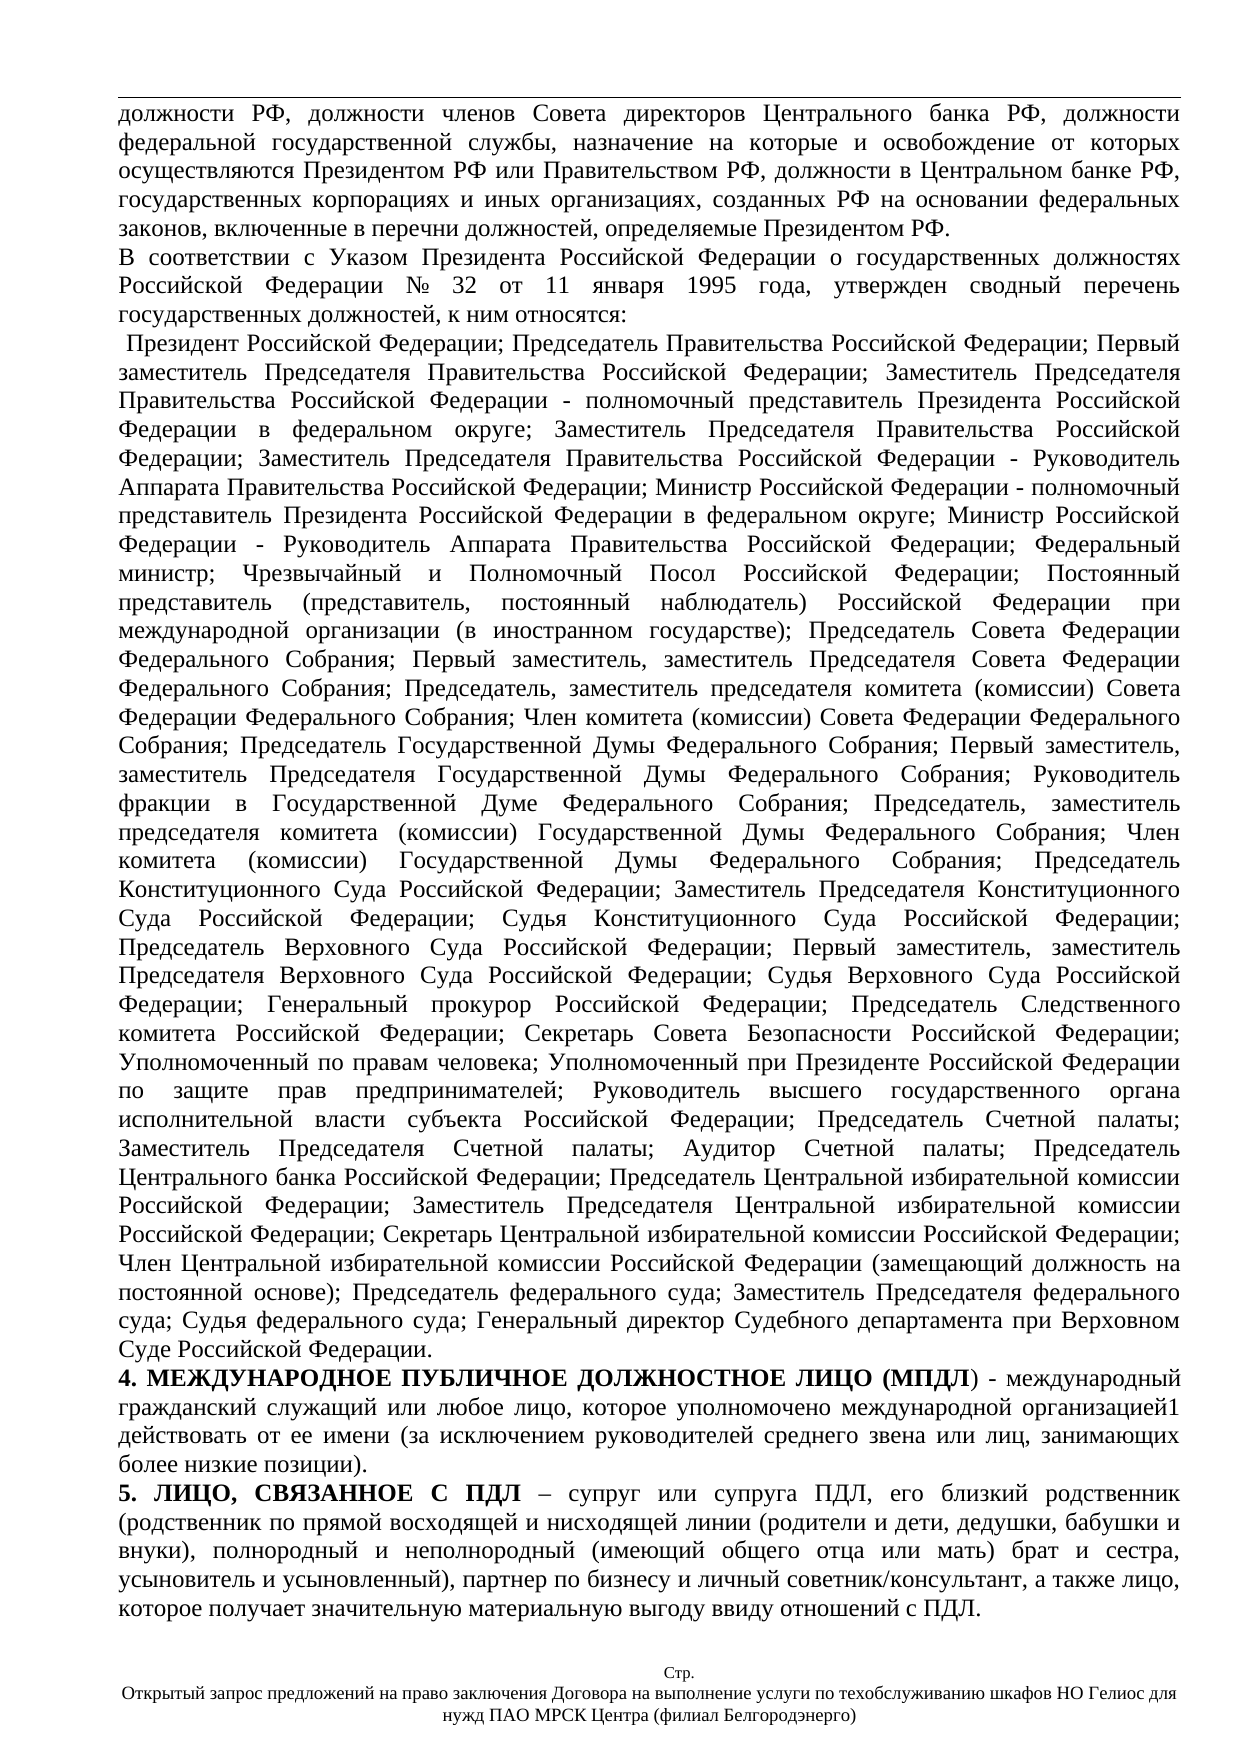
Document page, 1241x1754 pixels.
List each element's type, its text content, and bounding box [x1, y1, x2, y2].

text Президент Российской Федерации; Председатель Правительства Российской Федерации; Первый заместитель Председателя Правительства Российской Федерации; Заместитель Председателя Правительства Российской Федерации - полномочный представитель Президента Российской Федерации в федеральном округе; Заместитель Председателя Правительства Российской Федерации; Заместитель Председателя Правительства Российской Федерации - Руководитель Аппарата Правительства Российской Федерации; Министр Российской Федерации - полномочный представитель Президента Российской Федерации в федеральном округе; Министр Российской Федерации - Руководитель Аппарата Правительства Российской Федерации; Федеральный министр; Чрезвычайный и Полномочный Посол Российской Федерации; Постоянный представитель (представитель, постоянный наблюдатель) Российской Федерации при международной организации (в иностранном государстве); Председатель Совета Федерации Федерального Собрания; Первый заместитель, заместитель Председателя Совета Федерации Федерального Собрания; Председатель, заместитель председателя комитета (комиссии) Совета Федерации Федерального Собрания; Член комитета (комиссии) Совета Федерации Федерального Собрания; Председатель Государственной Думы Федерального Собрания; Первый заместитель, заместитель Председателя Государственной Думы Федерального Собрания; Руководитель фракции в Государственной Думе Федерального Собрания; Председатель, заместитель председателя комитета (комиссии) Государственной Думы Федерального Собрания; Член комитета (комиссии) Государственной Думы Федерального Собрания; Председатель Конституционного Суда Российской Федерации; Заместитель Председателя Конституционного Суда Российской Федерации; Судья Конституционного Суда Российской Федерации; Председатель Верховного Суда Российской Федерации; Первый заместитель, заместитель Председателя Верховного Суда Российской Федерации; Судья Верховного Суда Российской Федерации; Генеральный прокурор Российской Федерации; Председатель Следственного комитета Российской Федерации; Секретарь Совета Безопасности Российской Федерации; Уполномоченный по правам человека; Уполномоченный при Президенте Российской Федерации по защите прав предпринимателей; Руководитель высшего государственного органа исполнительной власти субъекта Российской Федерации; Председатель Счетной палаты; Заместитель Председателя Счетной палаты; Аудитор Счетной палаты; Председатель Центрального банка Российской Федерации; Председатель Центральной избирательной комиссии Российской Федерации; Заместитель Председателя Центральной избирательной комиссии Российской Федерации; Секретарь Центральной избирательной комиссии Российской Федерации; Член Центральной избирательной комиссии Российской Федерации (замещающий должность на постоянной основе); Председатель федерального суда; Заместитель Председателя федерального суда; Судья федерального суда; Генеральный директор Судебного департамента при Верховном Суде Российской Федерации. [118, 328, 1181, 1363]
text 5. ЛИЦО, СВЯЗАННОЕ С ПДЛ – супруг или супруга ПДЛ, его близкий родственник (родственник по прямой восходящей и нисходящей линии (родители и дети, дедушки, бабушки и внуки), полнородный и неполнородный (имеющий общего отца или мать) брат и сестра, усыновитель и усыновленный), партнер по бизнесу и личный советник/консультант, а также лицо, которое получает значительную материальную выгоду ввиду отношений с ПДЛ. [118, 1478, 1181, 1622]
text 4. МЕЖДУНАРОДНОЕ ПУБЛИЧНОЕ ДОЛЖНОСТНОЕ ЛИЦО (МПДЛ) - международный гражданский служащий или любое лицо, которое уполномочено международной организацией1 действовать от ее имени (за исключением руководителей среднего звена или лиц, занимающих более низкие позиции). [118, 1363, 1181, 1478]
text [118, 98, 1181, 242]
text В соответствии с Указом Президента Российской Федерации о государственных должностях Российской Федерации № 32 от 11 января 1995 года, утвержден сводный перечень государственных должностей, к ним относятся: [118, 242, 1181, 328]
